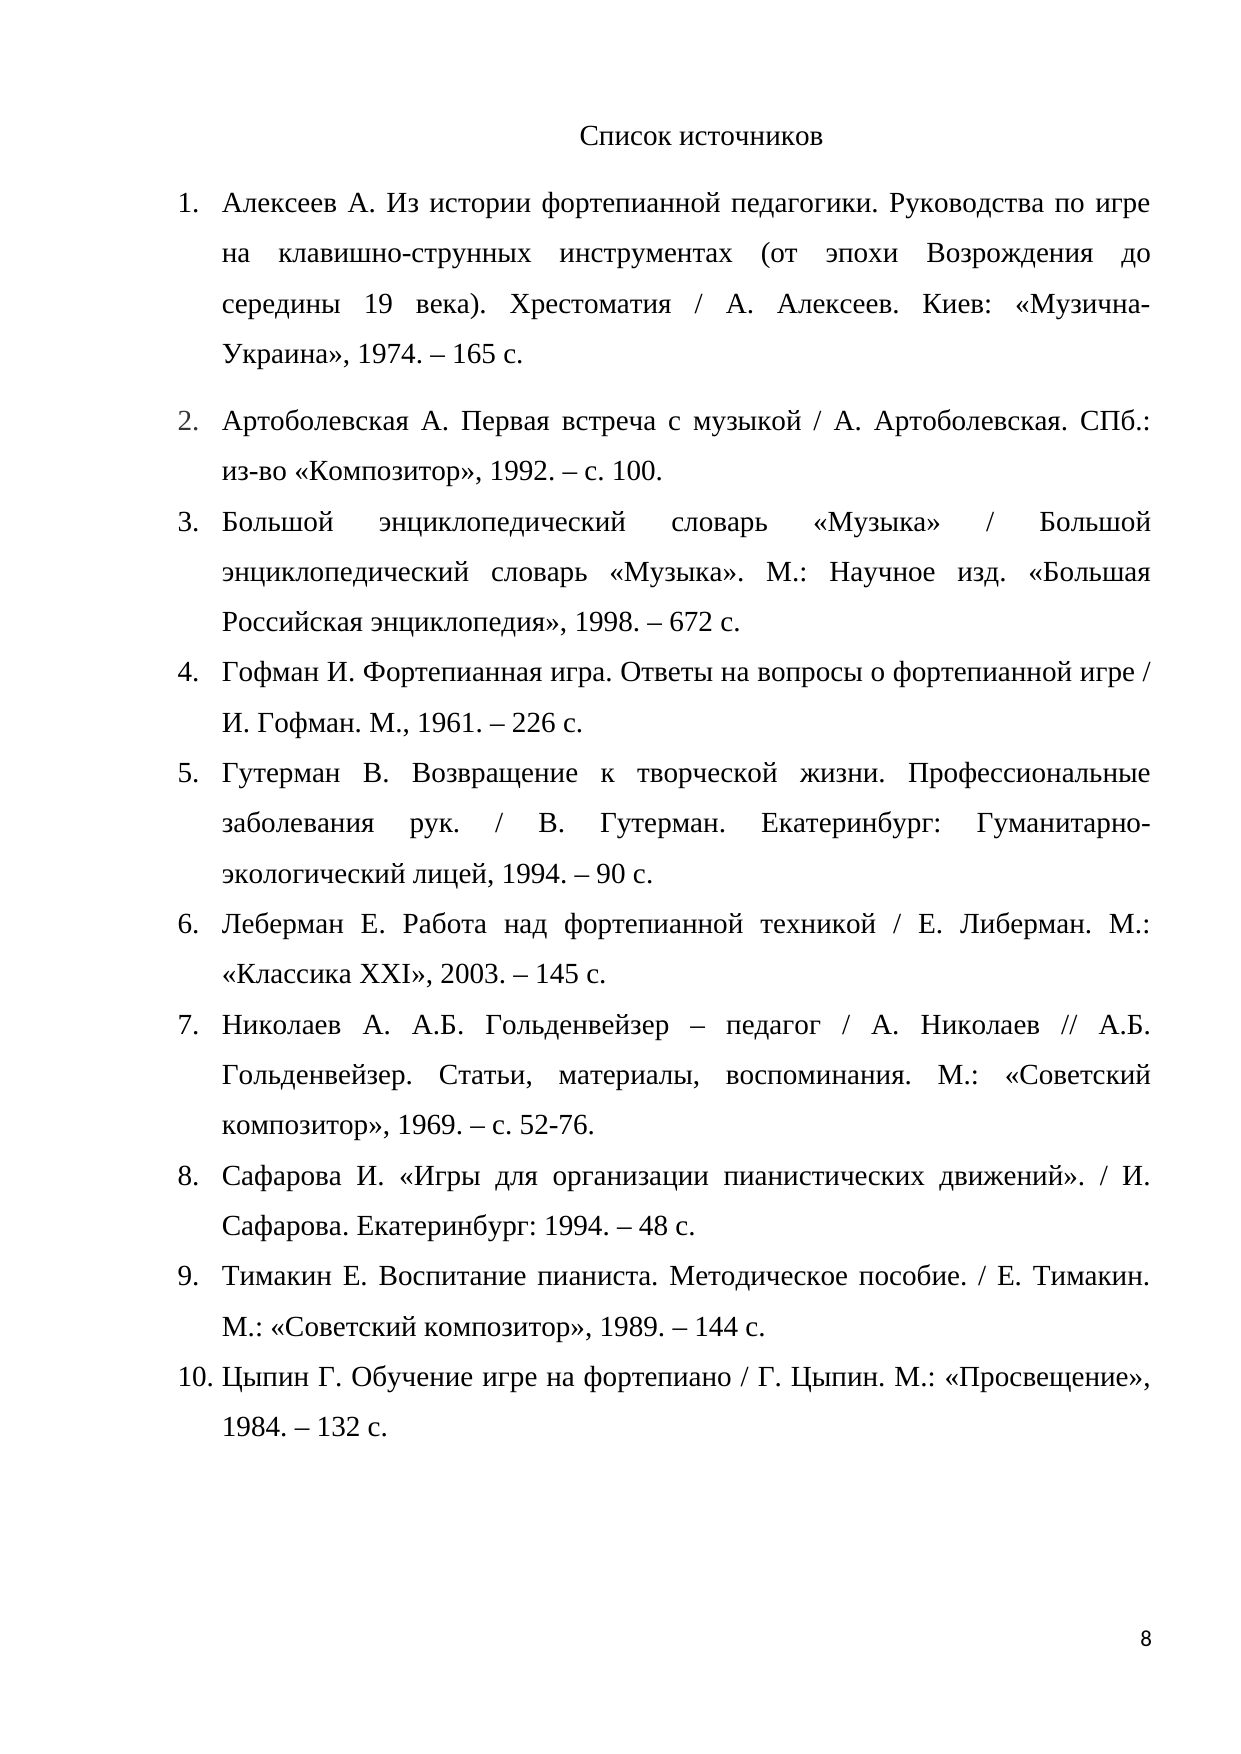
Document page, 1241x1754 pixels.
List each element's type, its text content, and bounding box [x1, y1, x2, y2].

list Тимакин Е. Воспитание пианиста. Методическое пособие. / Е. Тимакин. М.: «Советский композитор», 1989. – 144 с. [177, 1258, 1152, 1342]
list Гофман И. Фортепианная игра. Ответы на вопросы о фортепианной игре / И. Гофман. М., 1961. – 226 с. [177, 654, 1152, 738]
list Леберман Е. Работа над фортепианной техникой / Е. Либерман. М.: «Классика XXI», 2003. – 145 с. [177, 906, 1152, 990]
list Артоболевская А. Первая встреча с музыкой / А. Артоболевская. СПб.: из-во «Композитор», 1992. – с. 100. [177, 403, 1152, 487]
list Николаев А. А.Б. Гольденвейзер – педагог / А. Николаев // А.Б. Гольденвейзер. Статьи, материалы, воспоминания. М.: «Советский композитор», 1969. – с. 52-76. [177, 1007, 1152, 1141]
list Алексеев А. Из истории фортепианной педагогики. Руководства по игре на клавишно-струнных инструментах (от эпохи Возрождения до середины 19 века). Хрестоматия / А. Алексеев. Киев: «Музична-Украина», 1974. – 165 с. [177, 185, 1152, 369]
list Большой энциклопедический словарь «Музыка» / Большой энциклопедический словарь «Музыка». М.: Научное изд. «Большая Российская энциклопедия», 1998. – 672 с. [177, 504, 1152, 638]
text Список источников [177, 118, 1152, 152]
list Цыпин Г. Обучение игре на фортепиано / Г. Цыпин. М.: «Просвещение», 1984. – 132 с. [177, 1359, 1152, 1443]
list Сафарова И. «Игры для организации пианистических движений». / И. Сафарова. Екатеринбург: 1994. – 48 с. [177, 1158, 1152, 1242]
list Гутерман В. Возвращение к творческой жизни. Профессиональные заболевания рук. / В. Гутерман. Екатеринбург: Гуманитарно-экологический лицей, 1994. – 90 с. [177, 755, 1152, 889]
